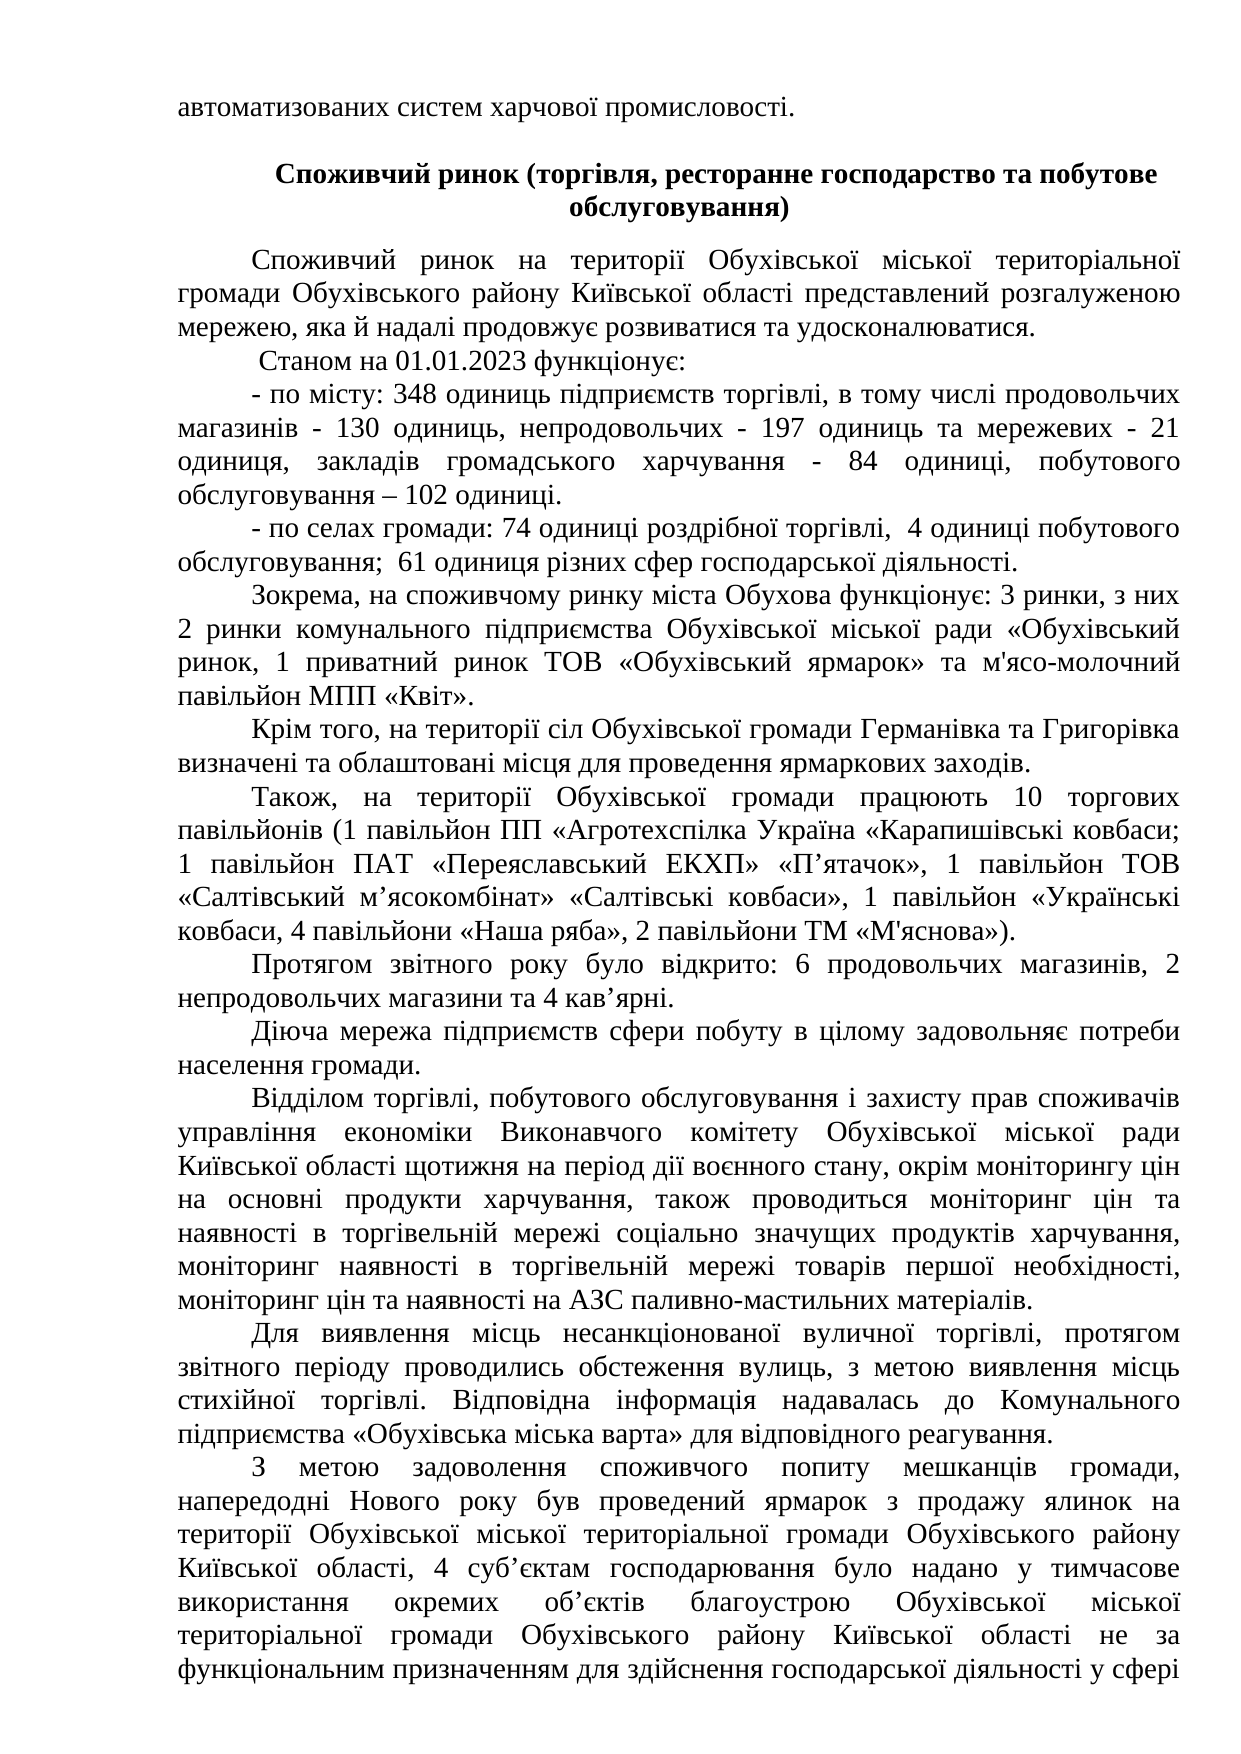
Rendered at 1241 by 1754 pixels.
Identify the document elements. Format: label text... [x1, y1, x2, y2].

text Споживчий ринок (торгівля, ресторанне господарство та побутове обслуговування) [177, 156, 1181, 223]
text Для виявлення місць несанкціонованої вуличної торгівлі, протягом звітного періоду проводились обстеження вулиць, з метою виявлення місць стихійної торгівлі. Відповідна інформація надавалась до Комунального підприємства «Обухівська міська варта» для відповідного реагування. [177, 1315, 1181, 1449]
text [177, 1449, 1181, 1684]
text Крім того, на території сіл Обухівської громади Германівка та Григорівка визначені та облаштовані місця для проведення ярмаркових заходів. [177, 712, 1181, 779]
text Також, на території Обухівської громади працюють 10 торгових павільйонів (1 павільйон ПП «Агротехспілка Україна «Карапишівські ковбаси; 1 павільйон ПАТ «Переяславський ЕКХП» «П’ятачок», 1 павільйон ТОВ «Салтівський м’ясокомбінат» «Салтівські ковбаси», 1 павільйон «Українські ковбаси, 4 павільйони «Наша ряба», 2 павільйони ТМ «М'яснова»). [177, 779, 1181, 946]
text Протягом звітного року було відкрито: 6 продовольчих магазинів, 2 непродовольчих магазини та 4 кав’ярні. [177, 946, 1181, 1013]
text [177, 89, 1181, 122]
text - по місту: 348 одиниць підприємств торгівлі, в тому числі продовольчих магазинів - 130 одиниць, непродовольчих - 197 одиниць та мережевих - 21 одиниця, закладів громадського харчування - 84 одиниці, побутового обслуговування – 102 одиниці. [177, 376, 1181, 510]
text Діюча мережа підприємств сфери побуту в цілому задовольняє потреби населення громади. [177, 1013, 1181, 1081]
text Відділом торгівлі, побутового обслуговування і захисту прав споживачів управління економіки Виконавчого комітету Обухівської міської ради Київської області щотижня на період дії воєнного стану, окрім моніторингу цін на основні продукти харчування, також проводиться моніторинг цін та наявності в торгівельній мережі соціально значущих продуктів харчування, моніторинг наявності в торгівельній мережі товарів першої необхідності, моніторинг цін та наявності на АЗС паливно-мастильних матеріалів. [177, 1081, 1181, 1315]
text Споживчий ринок на території Обухівської міської територіальної громади Обухівського району Київської області представлений розгалуженою мережею, яка й надалі продовжує розвиватися та удосконалюватися. [177, 242, 1181, 343]
text Станом на 01.01.2023 функціонує: [177, 343, 1181, 376]
text Зокрема, на споживчому ринку міста Обухова функціонує: 3 ринки, з них 2 ринки комунального підприємства Обухівської міської ради «Обухівський ринок, 1 приватний ринок ТОВ «Обухівський ярмарок» та м'ясо-молочний павільйон МПП «Квіт». [177, 577, 1181, 712]
text - по селах громади: 74 одиниці роздрібної торгівлі, 4 одиниці побутового обслуговування; 61 одиниця різних сфер господарської діяльності. [177, 510, 1181, 577]
